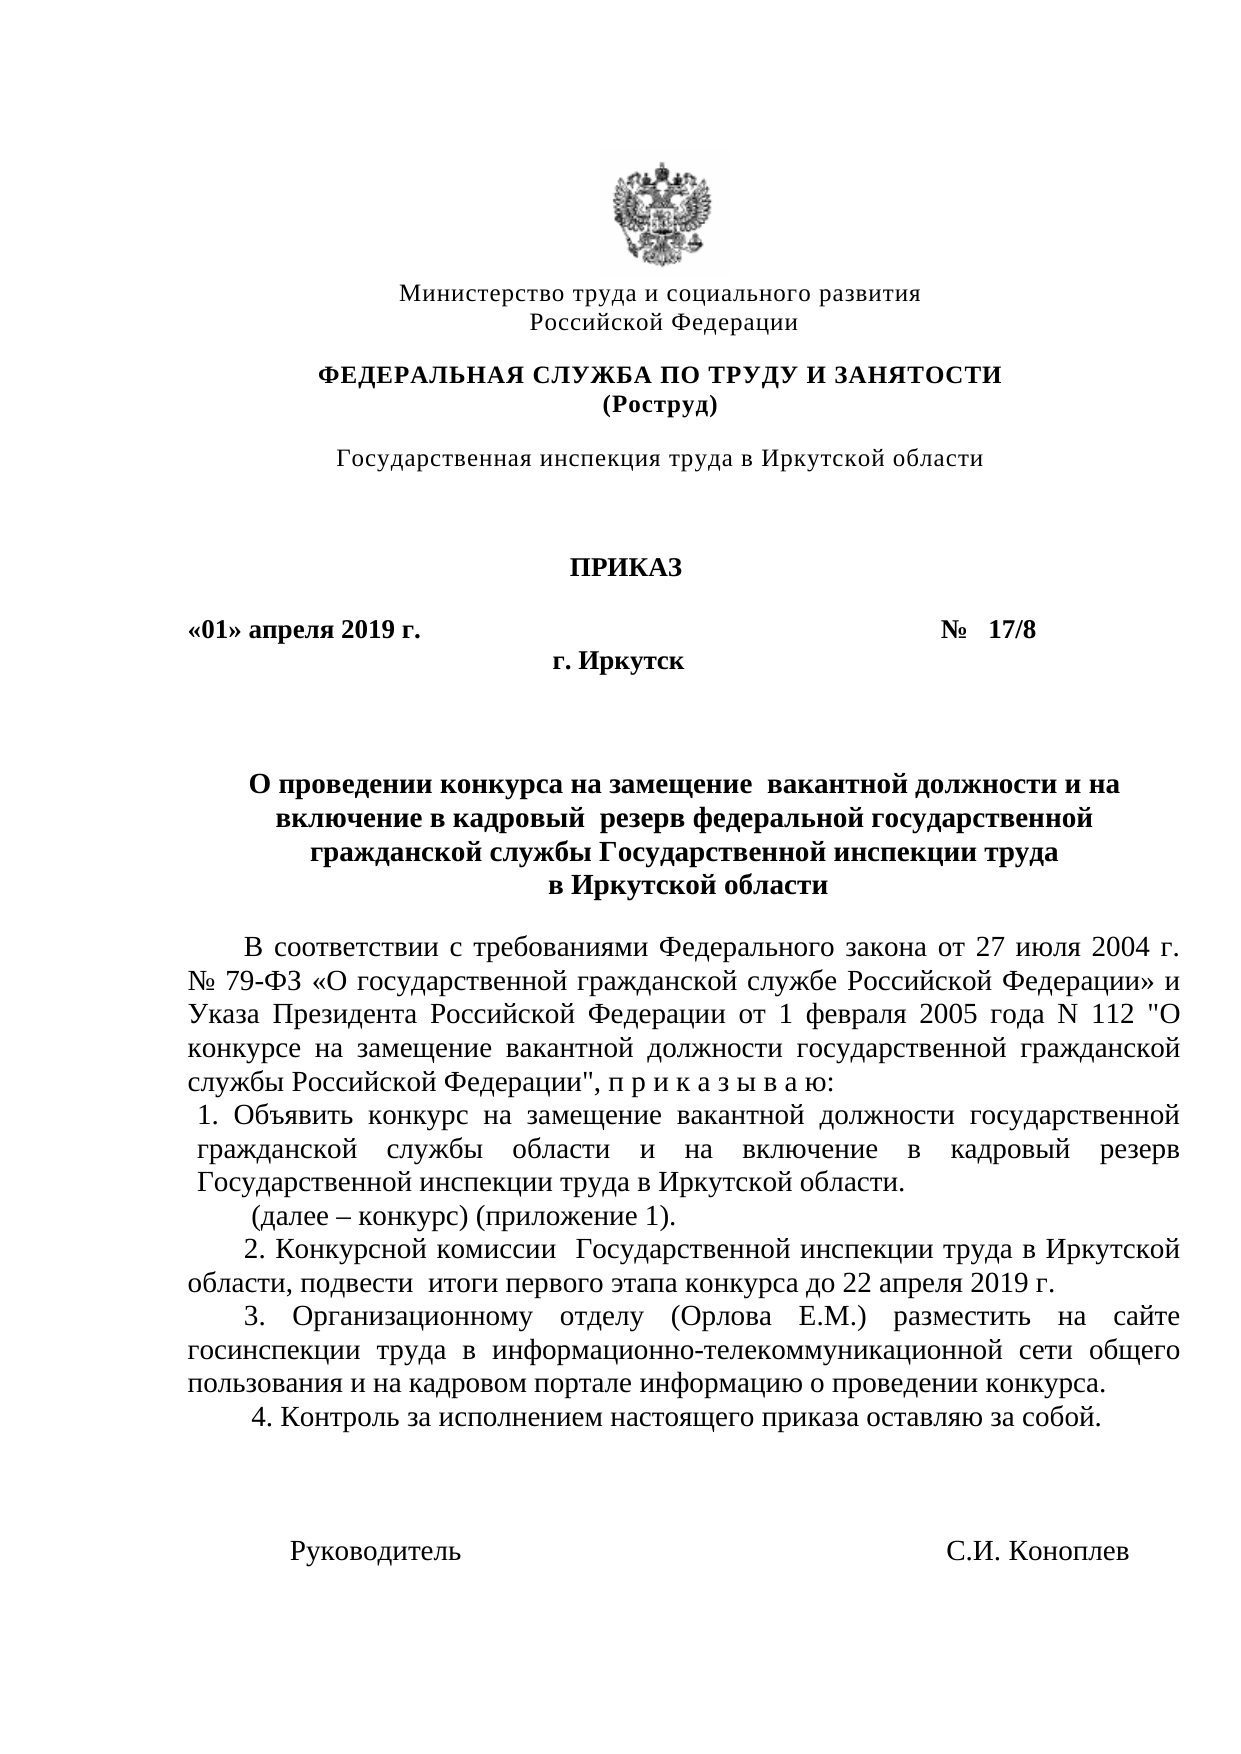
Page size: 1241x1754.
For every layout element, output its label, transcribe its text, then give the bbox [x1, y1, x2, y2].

text 2. Конкурсной комиссии Государственной инспекции труда в Иркутской области, подвести итоги первого этапа конкурса до 22 апреля 2019 г. [187, 1231, 1181, 1298]
text О проведении конкурса на замещение вакантной должности и на включение в кадровый резерв федеральной государственной гражданской службы Государственной инспекции труда [187, 767, 1181, 867]
text ПРИКАЗ [556, 551, 1181, 582]
text Руководитель С.И. Коноплев [187, 1533, 1181, 1567]
text 4. Контроль за исполнением настоящего приказа оставляю за собой. [187, 1399, 1181, 1433]
text «01» апреля 2019 г. № 17/8 [187, 613, 1177, 644]
text 1. Объявить конкурс на замещение вакантной должности государственной гражданской службы области и на включение в кадровый резерв Государственной инспекции труда в Иркутской области. [197, 1097, 1181, 1198]
text г. Иркутск [187, 644, 1181, 676]
text в Иркутской области [187, 867, 1181, 901]
text 3. Организационному отделу (Орлова Е.М.) разместить на сайте госинспекции труда в информационно-телекоммуникационной сети общего пользования и на кадровом портале информацию о проведении конкурса. [187, 1298, 1181, 1399]
text (далее – конкурс) (приложение 1). [187, 1198, 1181, 1231]
text В соответствии с требованиями Федерального закона от 27 июля . № 79-ФЗ «О государственной гражданской службе Российской Федерации» и Указа Президента Российской Федерации от 1 февраля 2005 года N 112 "О конкурсе на замещение вакантной должности государственной гражданской службы Российской Федерации", п р и к а з ы в а ю: [187, 929, 1181, 1097]
table_header Министерство труда и социального развития Российской Федерации ФЕДЕРАЛЬНАЯ СЛУЖБА ПО ТРУДУ И ЗАНЯТОСТИ (Роструд) Государственная инспекция труда в Иркутской области [158, 131, 1162, 489]
